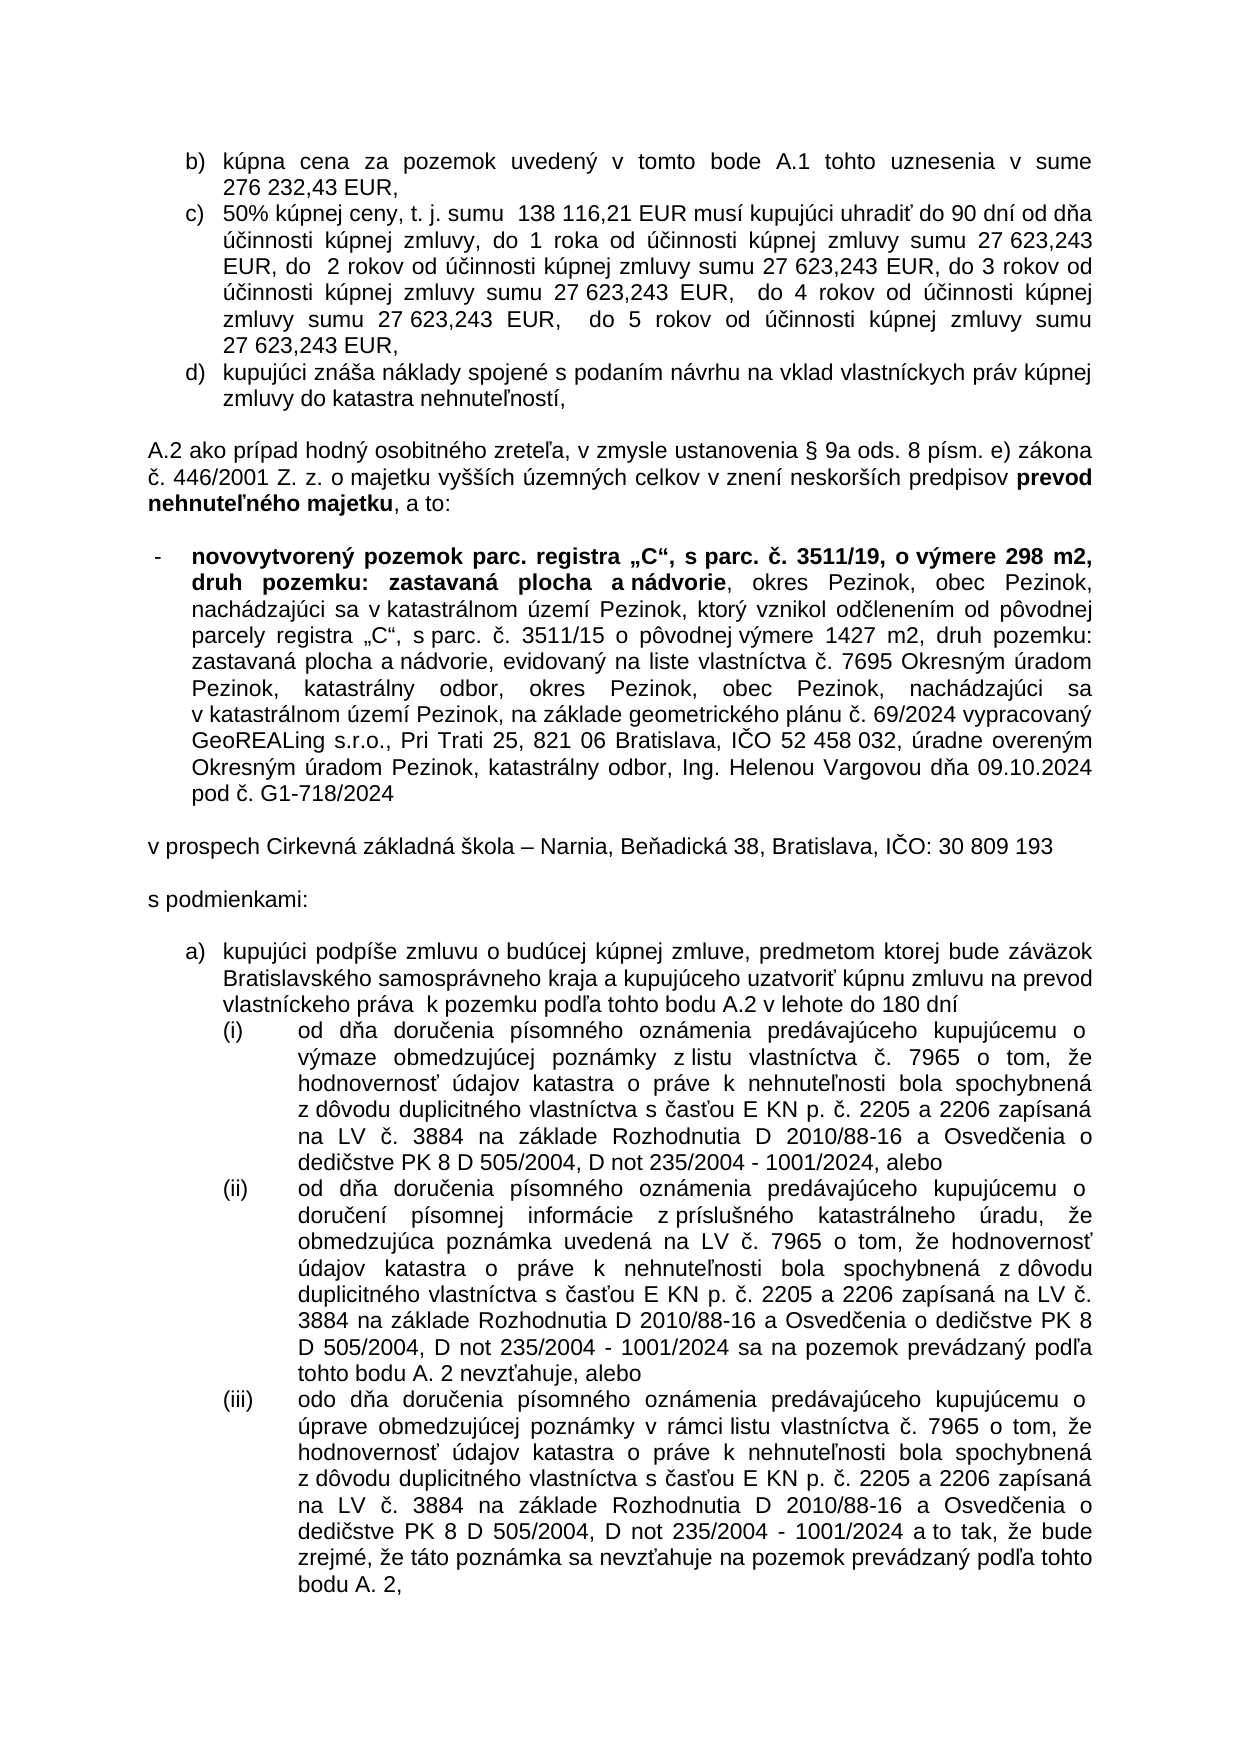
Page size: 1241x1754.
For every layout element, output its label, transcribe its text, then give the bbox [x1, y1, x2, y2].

list 50% kúpnej ceny, t. j. sumu 138 116,21 EUR musí kupujúci uhradiť do 90 dní od dňa účinnosti kúpnej zmluvy, do 1 roka od účinnosti kúpnej zmluvy sumu 27 623,243 EUR, do 2 rokov od účinnosti kúpnej zmluvy sumu 27 623,243 EUR, do 3 rokov od účinnosti kúpnej zmluvy sumu 27 623,243 EUR, do 4 rokov od účinnosti kúpnej zmluvy sumu 27 623,243 EUR, do 5 rokov od účinnosti kúpnej zmluvy sumu 27 623,243 EUR, [185, 200, 1093, 358]
list odo dňa doručenia písomného oznámenia predávajúceho kupujúcemu o úprave obmedzujúcej poznámky v rámci listu vlastníctva č. 7965 o tom, že hodnovernosť údajov katastra o práve k nehnuteľnosti bola spochybnená z dôvodu duplicitného vlastníctva s časťou E KN p. č. 2205 a 2206 zapísaná na LV č. 3884 na základe Rozhodnutia D 2010/88-16 a Osvedčenia o dedičstve PK 8 D 505/2004, D not 235/2004 - 1001/2024 a to tak, že bude zrejmé, že táto poznámka sa nevzťahuje na pozemok prevádzaný podľa tohto bodu A. 2, [223, 1386, 1093, 1597]
text v prospech Cirkevná základná škola – Narnia, Beňadická 38, Bratislava, IČO: 30 809 193 [148, 833, 1093, 859]
list kúpna cena za pozemok uvedený v tomto bode A.1 tohto uznesenia v sume 276 232,43 EUR, [185, 148, 1093, 200]
list od dňa doručenia písomného oznámenia predávajúceho kupujúcemu o doručení písomnej informácie z príslušného katastrálneho úradu, že obmedzujúca poznámka uvedená na LV č. 7965 o tom, že hodnovernosť údajov katastra o práve k nehnuteľnosti bola spochybnená z dôvodu duplicitného vlastníctva s časťou E KN p. č. 2205 a 2206 zapísaná na LV č. 3884 na základe Rozhodnutia D 2010/88-16 a Osvedčenia o dedičstve PK 8 D 505/2004, D not 235/2004 - 1001/2024 sa na pozemok prevádzaný podľa tohto bodu A. 2 nevzťahuje, alebo [223, 1175, 1093, 1386]
list od dňa doručenia písomného oznámenia predávajúceho kupujúcemu o výmaze obmedzujúcej poznámky z listu vlastníctva č. 7965 o tom, že hodnovernosť údajov katastra o práve k nehnuteľnosti bola spochybnená z dôvodu duplicitného vlastníctva s časťou E KN p. č. 2205 a 2206 zapísaná na LV č. 3884 na základe Rozhodnutia D 2010/88-16 a Osvedčenia o dedičstve PK 8 D 505/2004, D not 235/2004 - 1001/2024, alebo [223, 1017, 1093, 1175]
text s podmienkami: [148, 886, 1093, 912]
list novovytvorený pozemok parc. registra „C“, s parc. č. 3511/19, o výmere 298 m2, druh pozemku: zastavaná plocha a nádvorie, okres Pezinok, obec Pezinok, nachádzajúci sa v katastrálnom území Pezinok, ktorý vznikol odčlenením od pôvodnej parcely registra „C“, s parc. č. 3511/15 o pôvodnej výmere 1427 m2, druh pozemku: zastavaná plocha a nádvorie, evidovaný na liste vlastníctva č. 7695 Okresným úradom Pezinok, katastrálny odbor, okres Pezinok, obec Pezinok, nachádzajúci sa v katastrálnom území Pezinok, na základe geometrického plánu č. 69/2024 vypracovaný GeoREALing s.r.o., Pri Trati 25, 821 06 Bratislava, IČO 52 458 032, úradne overeným Okresným úradom Pezinok, katastrálny odbor, Ing. Helenou Vargovou dňa 09.10.2024 pod č. G1-718/2024 [154, 543, 1093, 806]
text A.2 ako prípad hodný osobitného zreteľa, v zmysle ustanovenia § 9a ods. 8 písm. e) zákona č. 446/2001 Z. z. o majetku vyšších územných celkov v znení neskorších predpisov prevod nehnuteľného majetku, a to: [148, 437, 1093, 517]
list kupujúci znáša náklady spojené s podaním návrhu na vklad vlastníckych práv kúpnej zmluvy do katastra nehnuteľností, [185, 358, 1093, 411]
list kupujúci podpíše zmluvu o budúcej kúpnej zmluve, predmetom ktorej bude záväzok Bratislavského samosprávneho kraja a kupujúceho uzatvoriť kúpnu zmluvu na prevod vlastníckeho práva k pozemku podľa tohto bodu A.2 v lehote do 180 dní [185, 938, 1093, 1017]
